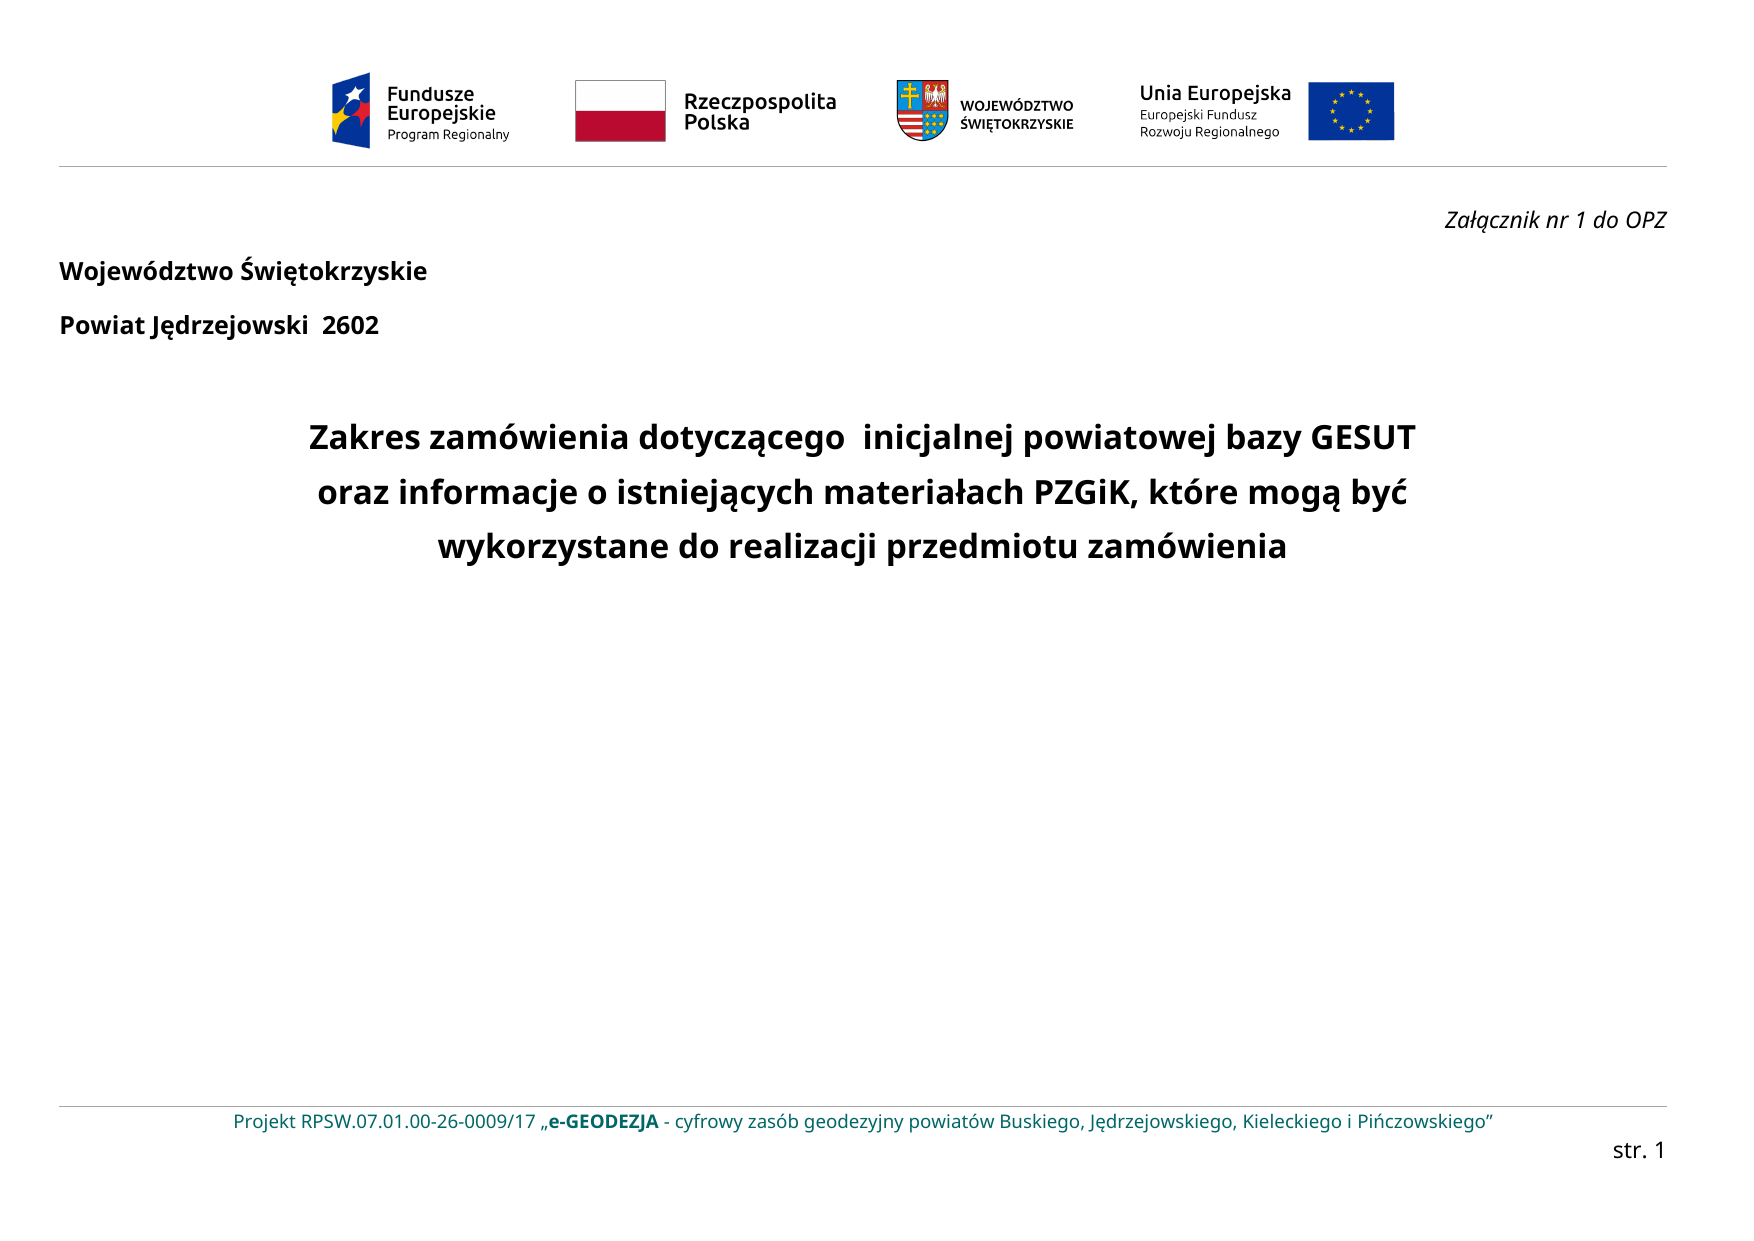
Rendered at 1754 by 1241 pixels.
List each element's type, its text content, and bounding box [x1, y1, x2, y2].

text Powiat Jędrzejowski 2602 [59, 307, 1667, 341]
picture [316, 59, 1409, 164]
text Załącznik nr 1 do OPZ [59, 204, 1667, 235]
text Województwo Świętokrzyskie [59, 254, 1667, 288]
text Zakres zamówienia dotyczącego inicjalnej powiatowej bazy GESUT oraz informacje o istniejących materiałach PZGiK, które mogą być wykorzystane do realizacji przedmiotu zamówienia [59, 414, 1667, 568]
